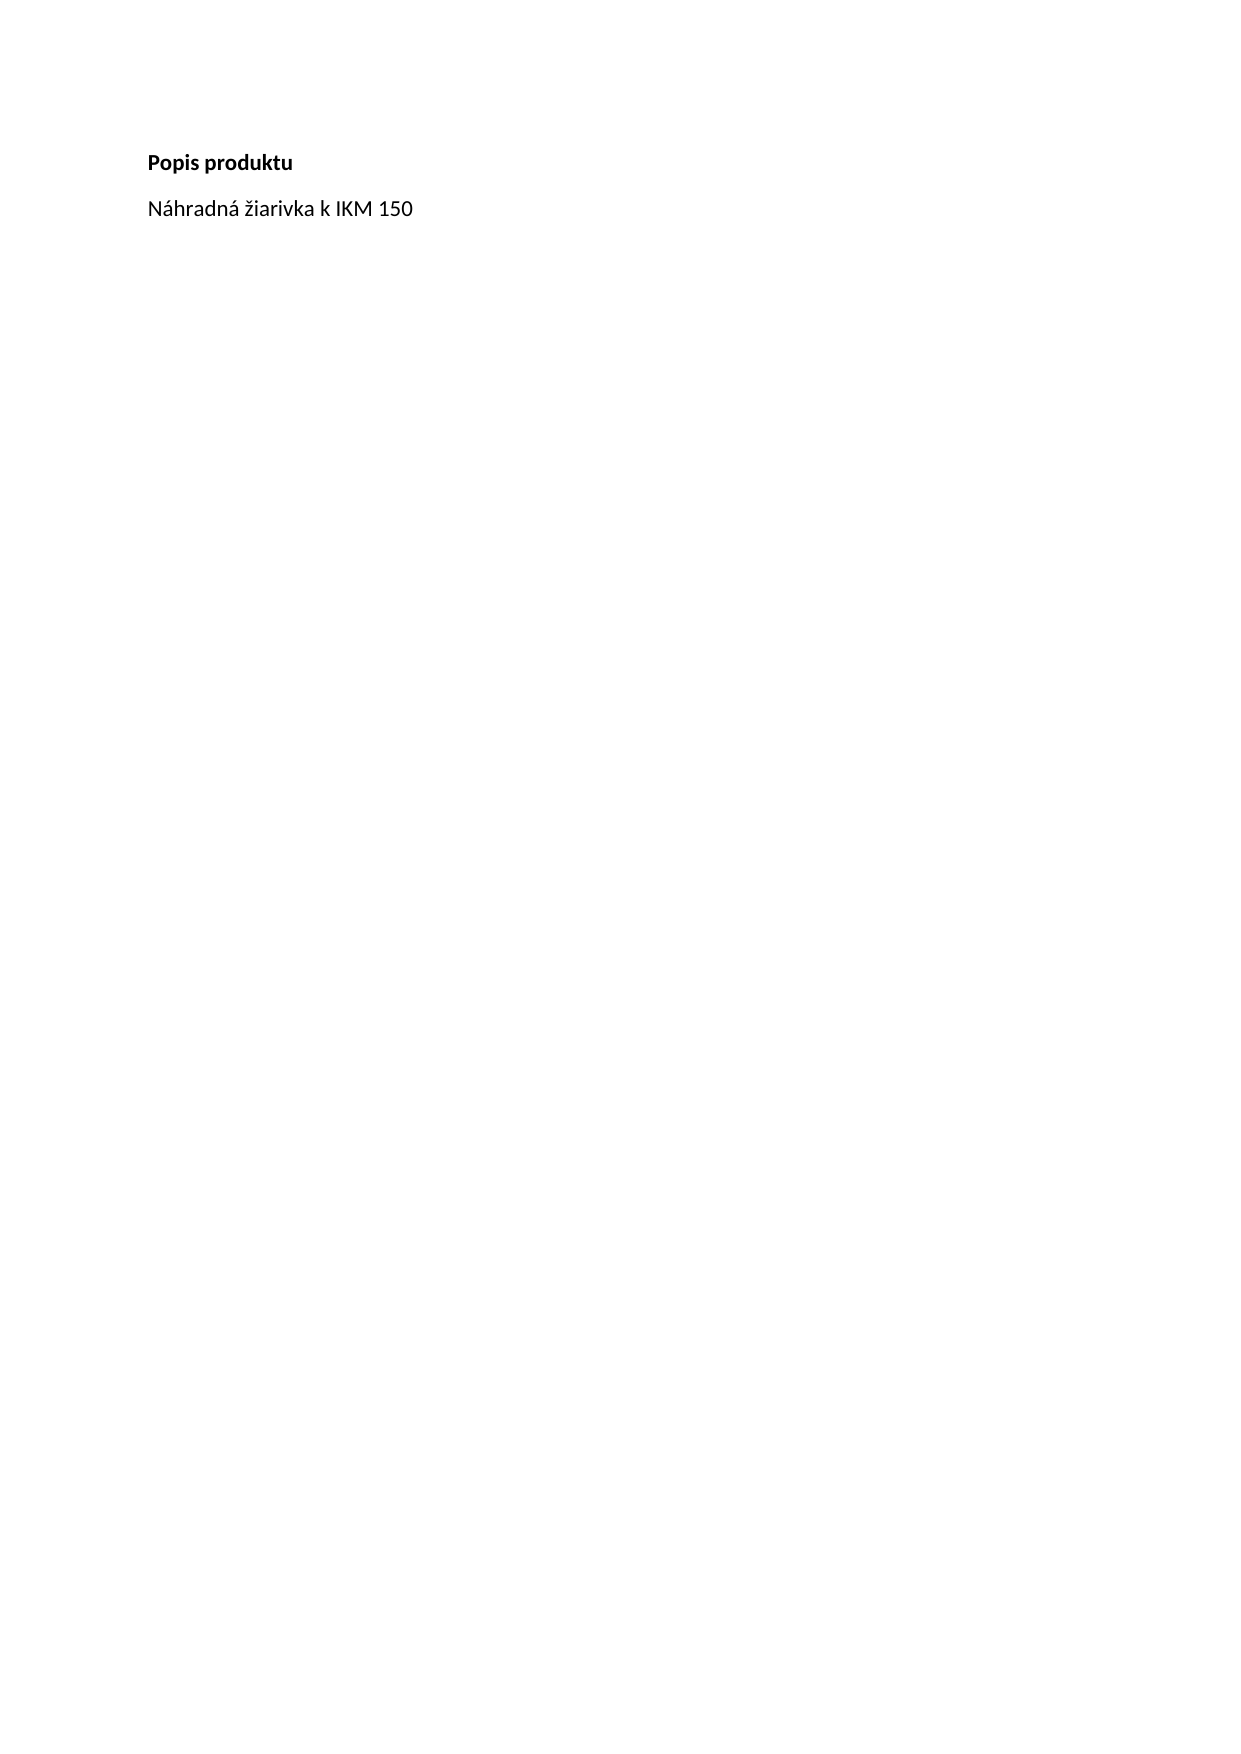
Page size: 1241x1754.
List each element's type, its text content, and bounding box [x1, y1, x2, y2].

text Popis produktu [148, 148, 1093, 176]
text Náhradná žiarivka k IKM 150 [148, 194, 1093, 222]
